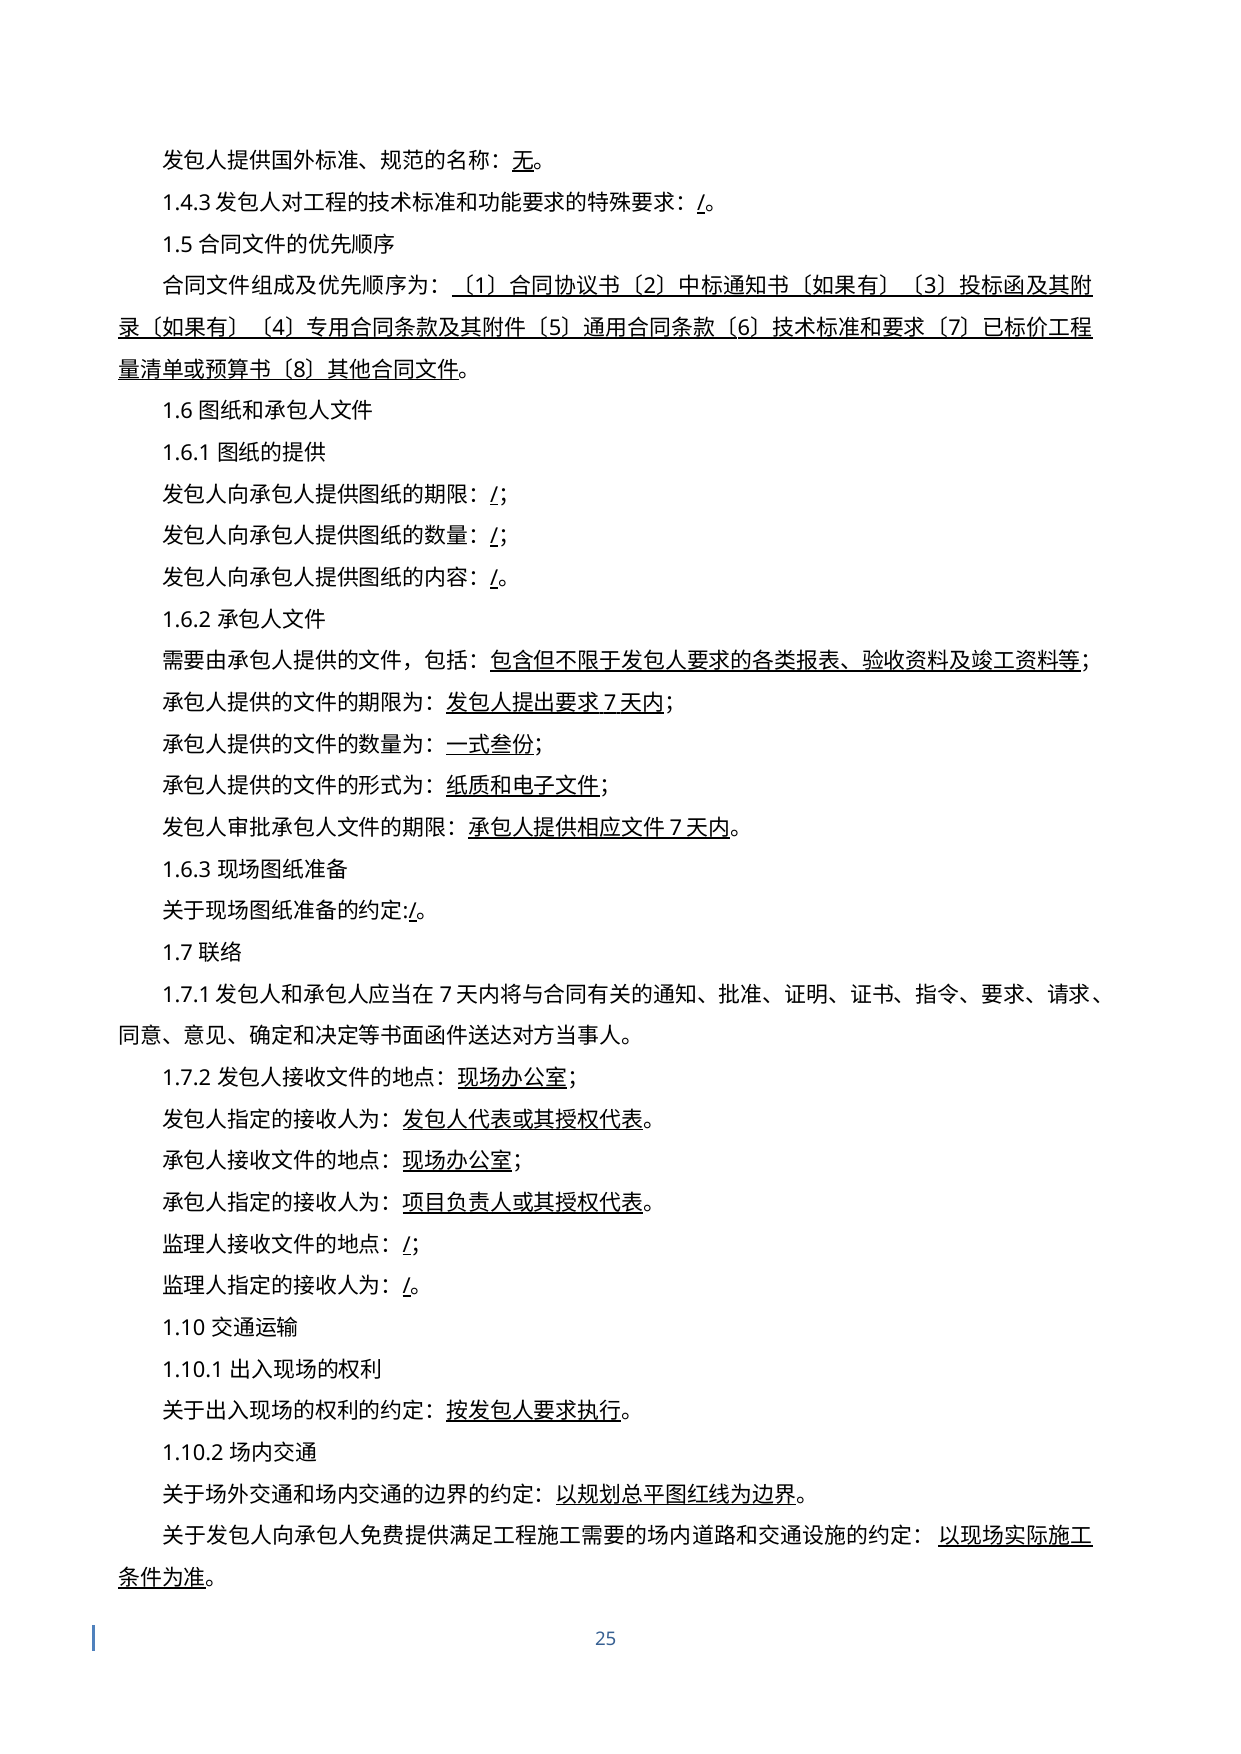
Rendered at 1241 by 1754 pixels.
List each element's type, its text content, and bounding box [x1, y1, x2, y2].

text 发包人向承包人提供图纸的内容：/。 [118, 552, 1093, 594]
text 1.10 交通运输 [118, 1302, 1093, 1344]
text 1.6 图纸和承包人文件 [118, 385, 1093, 427]
text 1.4.3发包人对工程的技术标准和功能要求的特殊要求：/。 [118, 177, 1093, 219]
text 合同文件组成及优先顺序为：〔1〕合同协议书〔2〕中标通知书〔如果有〕〔3〕投标函及其附录〔如果有〕〔4〕专用合同条款及其附件〔5〕通用合同条款〔6〕技术标准和要求〔7〕已标价工程量清单或预算书〔8〕其他合同文件。 [118, 260, 1093, 337]
text 承包人接收文件的地点：现场办公室； [118, 1135, 1093, 1177]
text 1.6.2 承包人文件 [118, 594, 1093, 635]
text 关于发包人向承包人免费提供满足工程施工需要的场内道路和交通设施的约定：以现场实际施工条件为准。 [118, 1510, 1093, 1594]
text 1.6.3 现场图纸准备 [118, 844, 1093, 885]
text 1.7.2 发包人接收文件的地点：现场办公室； [118, 1052, 1093, 1094]
text 1.10.2 场内交通 [118, 1427, 1093, 1469]
text 发包人指定的接收人为：发包人代表或其授权代表。 [118, 1094, 1093, 1135]
text 1.5 合同文件的优先顺序 [118, 219, 1093, 260]
text 承包人指定的接收人为：项目负责人或其授权代表。 [118, 1177, 1093, 1219]
text 1.7 联络 [118, 927, 1093, 969]
text 需要由承包人提供的文件，包括：包含但不限于发包人要求的各类报表、验收资料及竣工资料等； [118, 635, 1093, 677]
text 承包人提供的文件的数量为：一式叁份； [118, 719, 1093, 760]
text 合同文件组成及优先顺序为：〔1〕合同协议书〔2〕中标通知书〔如果有〕〔3〕投标函及其附录〔如果有〕〔4〕专用合同条款及其附件〔5〕通用合同条款〔6〕技术标准和要求〔7〕已标价工程量清单或预算书〔8〕其他合同文件。 [118, 338, 1093, 385]
text 承包人提供的文件的形式为：纸质和电子文件； [118, 760, 1093, 802]
text 承包人提供的文件的期限为：发包人提出要求7天内； [118, 677, 1093, 719]
text 监理人指定的接收人为：/。 [118, 1260, 1093, 1302]
text 发包人审批承包人文件的期限：承包人提供相应文件7天内。 [118, 802, 1093, 844]
text 关于出入现场的权利的约定：按发包人要求执行。 [118, 1385, 1093, 1427]
text 发包人向承包人提供图纸的期限：/； [118, 469, 1093, 510]
text 1.6.1 图纸的提供 [118, 427, 1093, 469]
text 1.7.1发包人和承包人应当在7天内将与合同有关的通知、批准、证明、证书、指令、要求、请求、同意、意见、确定和决定等书面函件送达对方当事人。 [118, 969, 1093, 1052]
text 发包人向承包人提供图纸的数量：/； [118, 510, 1093, 552]
text 发包人提供国外标准、规范的名称：无。 [118, 135, 1093, 177]
text 关于现场图纸准备的约定:/。 [118, 885, 1093, 927]
text 监理人接收文件的地点：/； [118, 1219, 1093, 1260]
text 关于场外交通和场内交通的边界的约定：以规划总平图红线为边界。 [118, 1469, 1093, 1510]
text 1.10.1 出入现场的权利 [118, 1344, 1093, 1385]
